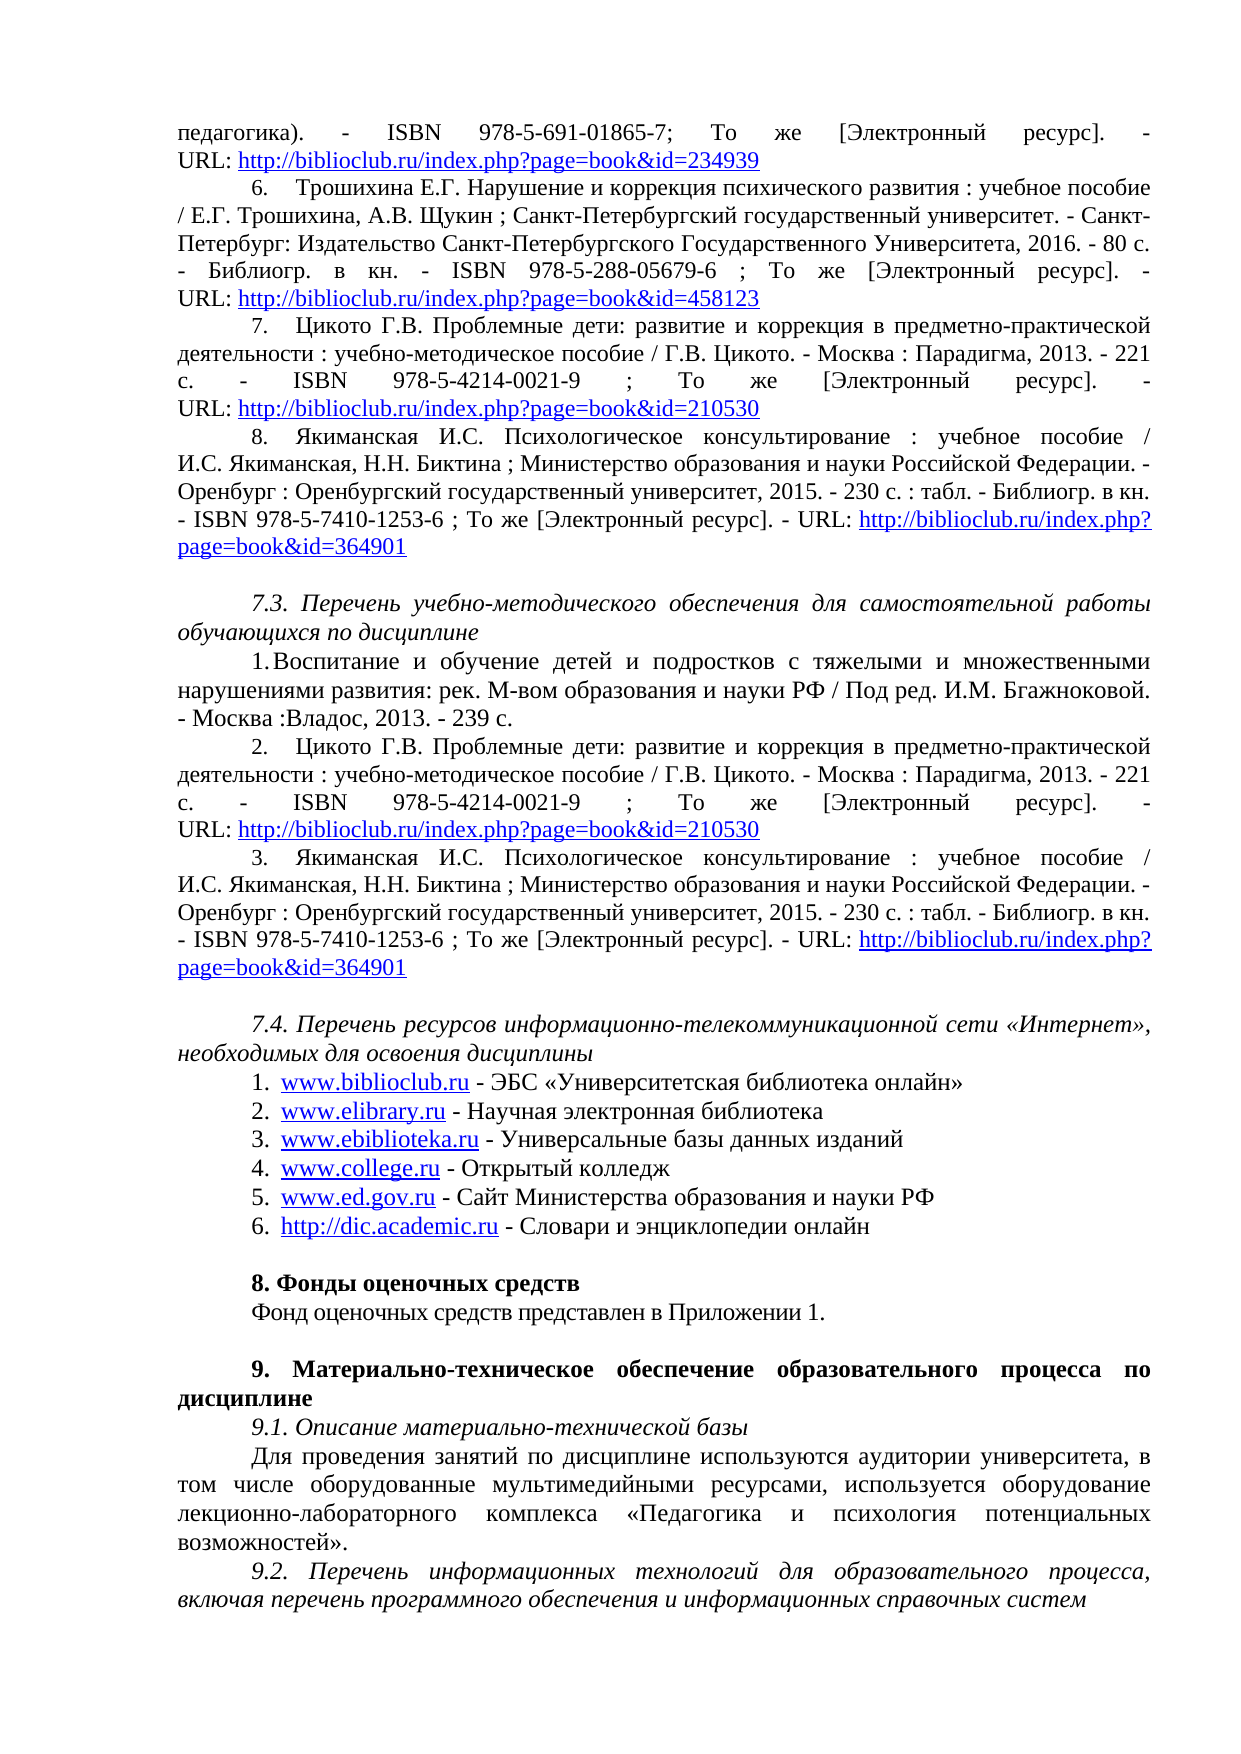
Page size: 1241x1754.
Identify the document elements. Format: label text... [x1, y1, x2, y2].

text 9.1. Описание материально-технической базы [177, 1412, 1152, 1441]
list www.ebiblioteka.ru - Универсальные базы данных изданий [177, 1124, 1152, 1153]
list Якиманская И.С. Психологическое консультирование : учебное пособие / И.С. Якиманская, Н.Н. Биктина ; Министерство образования и науки Российской Федерации. - Оренбург : Оренбургский государственный университет, 2015. - 230 с. : табл. - Библиогр. в кн. - ISBN 978-5-7410-1253-6 ; То же [Электронный ресурс]. - URL: http://biblioclub.ru/index.php?page=book&id=364901 [177, 422, 1152, 560]
list www.elibrary.ru - Научная электронная библиотека [177, 1096, 1152, 1124]
list Цикото Г.В. Проблемные дети: развитие и коррекция в предметно-практической деятельности : учебно-методическое пособие / Г.В. Цикото. - Москва : Парадигма, 2013. - 221 с. - ISBN 978-5-4214-0021-9 ; То же [Электронный ресурс]. - URL: http://biblioclub.ru/index.php?page=book&id=210530 [177, 732, 1152, 843]
list Трошихина Е.Г. Нарушение и коррекция психического развития : учебное пособие / Е.Г. Трошихина, А.В. Щукин ; Санкт-Петербургский государственный университет. - Санкт-Петербург: Издательство Санкт-Петербургского Государственного Университета, 2016. - 80 с. - Библиогр. в кн. - ISBN 978-5-288-05679-6 ; То же [Электронный ресурс]. - URL: http://biblioclub.ru/index.php?page=book&id=458123 [177, 173, 1152, 311]
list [177, 118, 1152, 173]
list Цикото Г.В. Проблемные дети: развитие и коррекция в предметно-практической деятельности : учебно-методическое пособие / Г.В. Цикото. - Москва : Парадигма, 2013. - 221 с. - ISBN 978-5-4214-0021-9 ; То же [Электронный ресурс]. - URL: http://biblioclub.ru/index.php?page=book&id=210530 [177, 311, 1152, 422]
text 7.4. Перечень ресурсов информационно-телекоммуникационной сети «Интернет», необходимых для освоения дисциплины [177, 1009, 1152, 1067]
list www.ed.gov.ru - Сайт Министерства образования и науки РФ [177, 1182, 1152, 1211]
text Фонд оценочных средств представлен в Приложении 1. [177, 1297, 1152, 1326]
text 9.2. Перечень информационных технологий для образовательного процесса, включая перечень программного обеспечения и информационных справочных систем [177, 1556, 1152, 1613]
text Для проведения занятий по дисциплине используются аудитории университета, в том числе оборудованные мультимедийными ресурсами, используется оборудование лекционно-лабораторного комплекса «Педагогика и психология потенциальных возможностей». [177, 1441, 1152, 1556]
list www.college.ru - Открытый колледж [177, 1153, 1152, 1182]
text 9. Материально-техническое обеспечение образовательного процесса по дисциплине [177, 1354, 1152, 1412]
list Воспитание и обучение детей и подростков с тяжелыми и множественными нарушениями развития: рек. М-вом образования и науки РФ / Под ред. И.М. Бгажноковой. - Москва :Владос, 2013. - 239 с. [177, 646, 1152, 732]
list Якиманская И.С. Психологическое консультирование : учебное пособие / И.С. Якиманская, Н.Н. Биктина ; Министерство образования и науки Российской Федерации. - Оренбург : Оренбургский государственный университет, 2015. - 230 с. : табл. - Библиогр. в кн. - ISBN 978-5-7410-1253-6 ; То же [Электронный ресурс]. - URL: http://biblioclub.ru/index.php?page=book&id=364901 [177, 843, 1152, 981]
list http://dic.academic.ru - Словари и энциклопедии онлайн [177, 1211, 1152, 1239]
list www.biblioclub.ru - ЭБС «Университетская библиотека онлайн» [177, 1067, 1152, 1096]
text 8. Фонды оценочных средств [177, 1268, 1152, 1297]
text 7.3. Перечень учебно-методического обеспечения для самостоятельной работы обучающихся по дисциплине [177, 588, 1152, 646]
